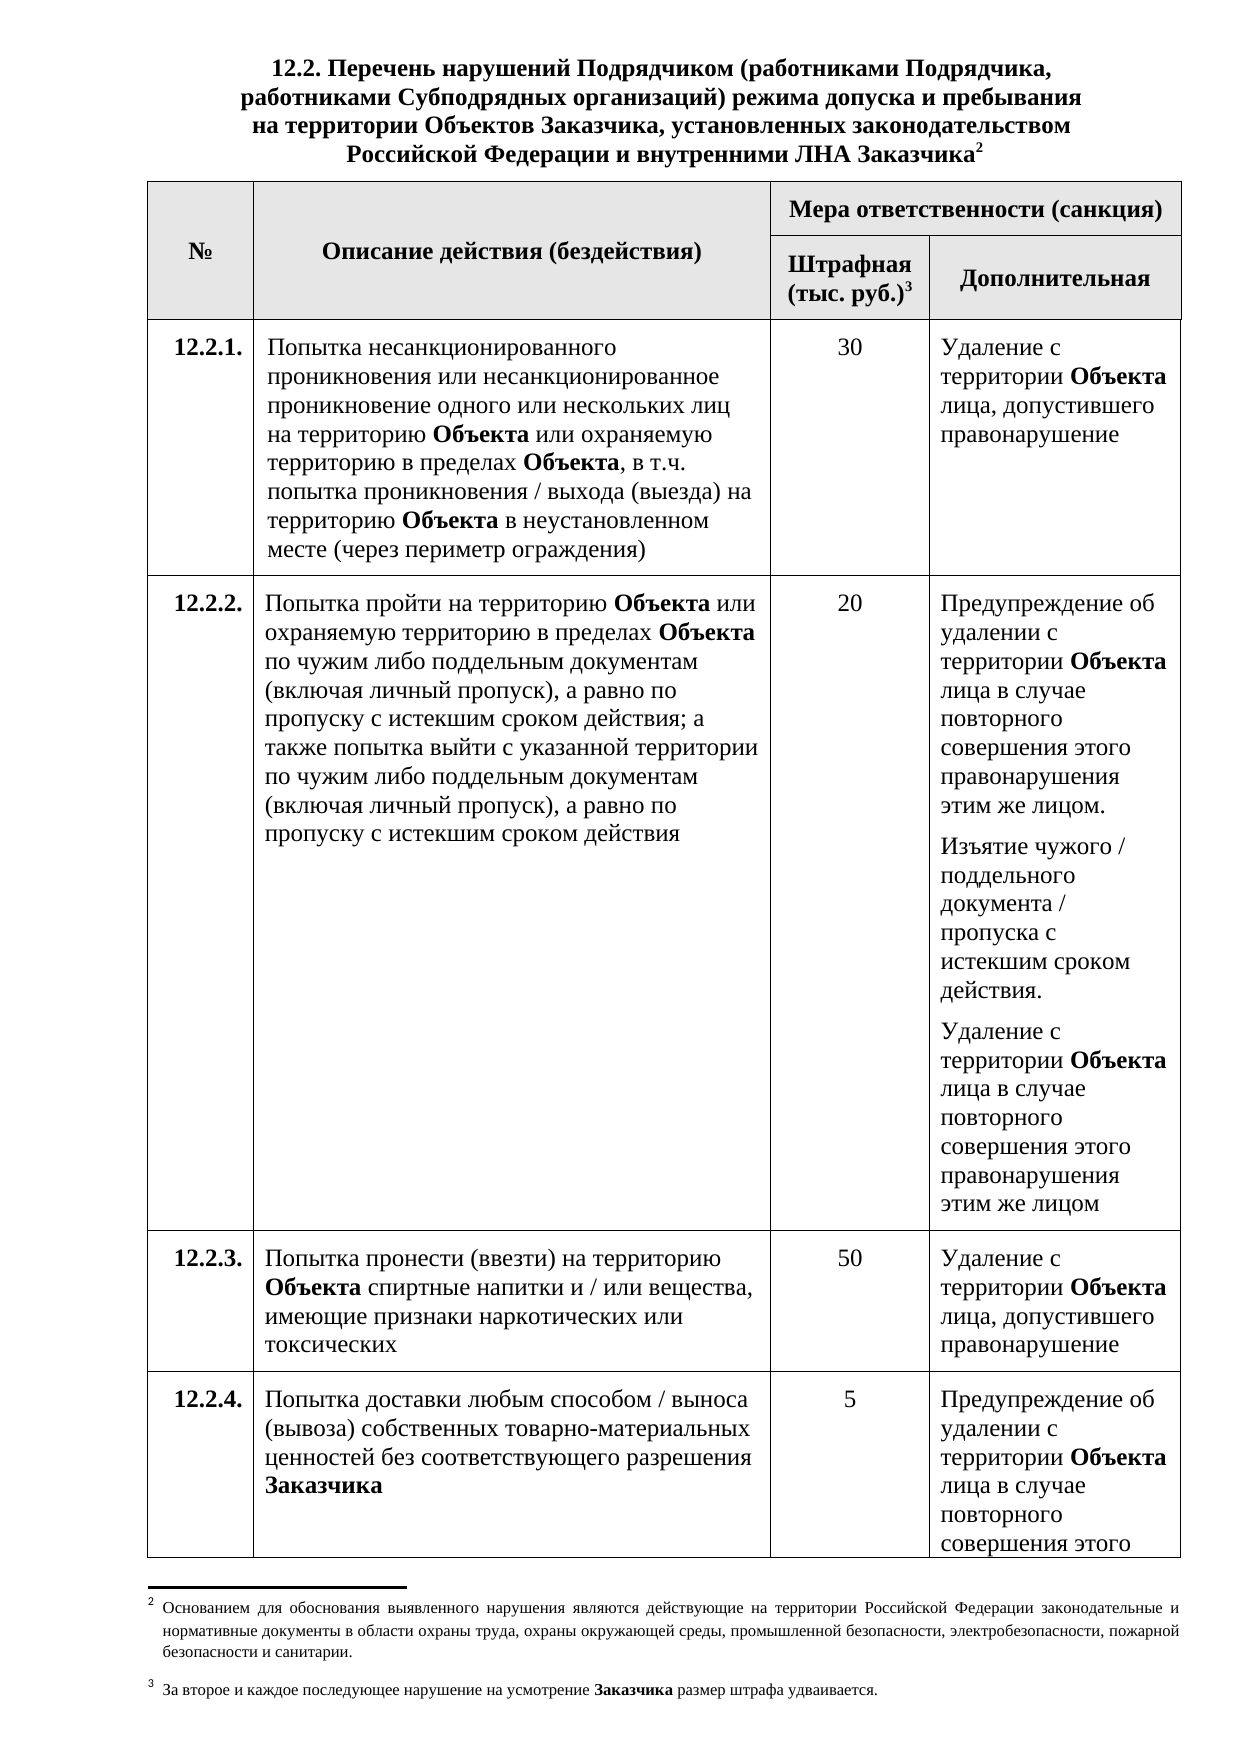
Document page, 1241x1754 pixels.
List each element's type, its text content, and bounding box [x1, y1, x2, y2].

table_cell 20 [771, 576, 929, 1230]
table_cell 12.2.1. [148, 320, 253, 575]
table_cell Удаление с территории Объекта лица, допустившего правонарушение [930, 1231, 1180, 1371]
table_cell 12.2.2. [148, 576, 253, 1230]
table_header Описание действия (бездействия) [254, 182, 770, 319]
table_cell Попытка пройти на территорию Объекта или охраняемую территорию в пределах Объекта по чужим либо поддельным документам (включая личный пропуск), а равно по пропуску с истекшим сроком действия; а также попытка выйти с указанной территории по чужим либо поддельным документам (включая личный пропуск), а равно по пропуску с истекшим сроком действия [254, 576, 770, 1230]
table_header № [148, 182, 253, 319]
table_cell 12.2.3. [148, 1231, 253, 1371]
text 12.2. Перечень нарушений Подрядчиком (работниками Подрядчика, работниками Субподрядных организаций) режима допуска и пребывания на территории Объектов Заказчика, установленных законодательством Российской Федерации и внутренними ЛНА Заказчика [162, 53, 1166, 168]
table_cell 12.2.4. [148, 1372, 253, 1557]
table_header Мера ответственности (санкция) [771, 182, 1181, 235]
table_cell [930, 1372, 1180, 1557]
table_cell 30 [771, 320, 929, 575]
table_cell Дополнительная [930, 236, 1181, 319]
table_cell 5 [771, 1372, 929, 1557]
table_cell Штрафная (тыс. руб.) [771, 236, 929, 319]
table_cell Предупреждение об удалении с территории Объекта лица в случае повторного совершения этого правонарушения этим же лицом. Изъятие чужого / поддельного документа / пропуска с истекшим сроком действия. Удаление с территории Объекта лица в случае повторного совершения этого правонарушения этим же лицом [930, 576, 1180, 1230]
table_cell Попытка пронести (ввезти) на территорию Объекта спиртные напитки и / или вещества, имеющие признаки наркотических или токсических [254, 1231, 770, 1371]
table_cell Удаление с территории Объекта лица, допустившего правонарушение [930, 320, 1180, 575]
table_cell 50 [771, 1231, 929, 1371]
table_cell Попытка несанкционированного проникновения или несанкционированное проникновение одного или нескольких лиц на территорию Объекта или охраняемую территорию в пределах Объекта, в т.ч. попытка проникновения / выхода (выезда) на территорию Объекта в неустановленном месте (через периметр ограждения) [254, 320, 770, 575]
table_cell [254, 1372, 770, 1557]
